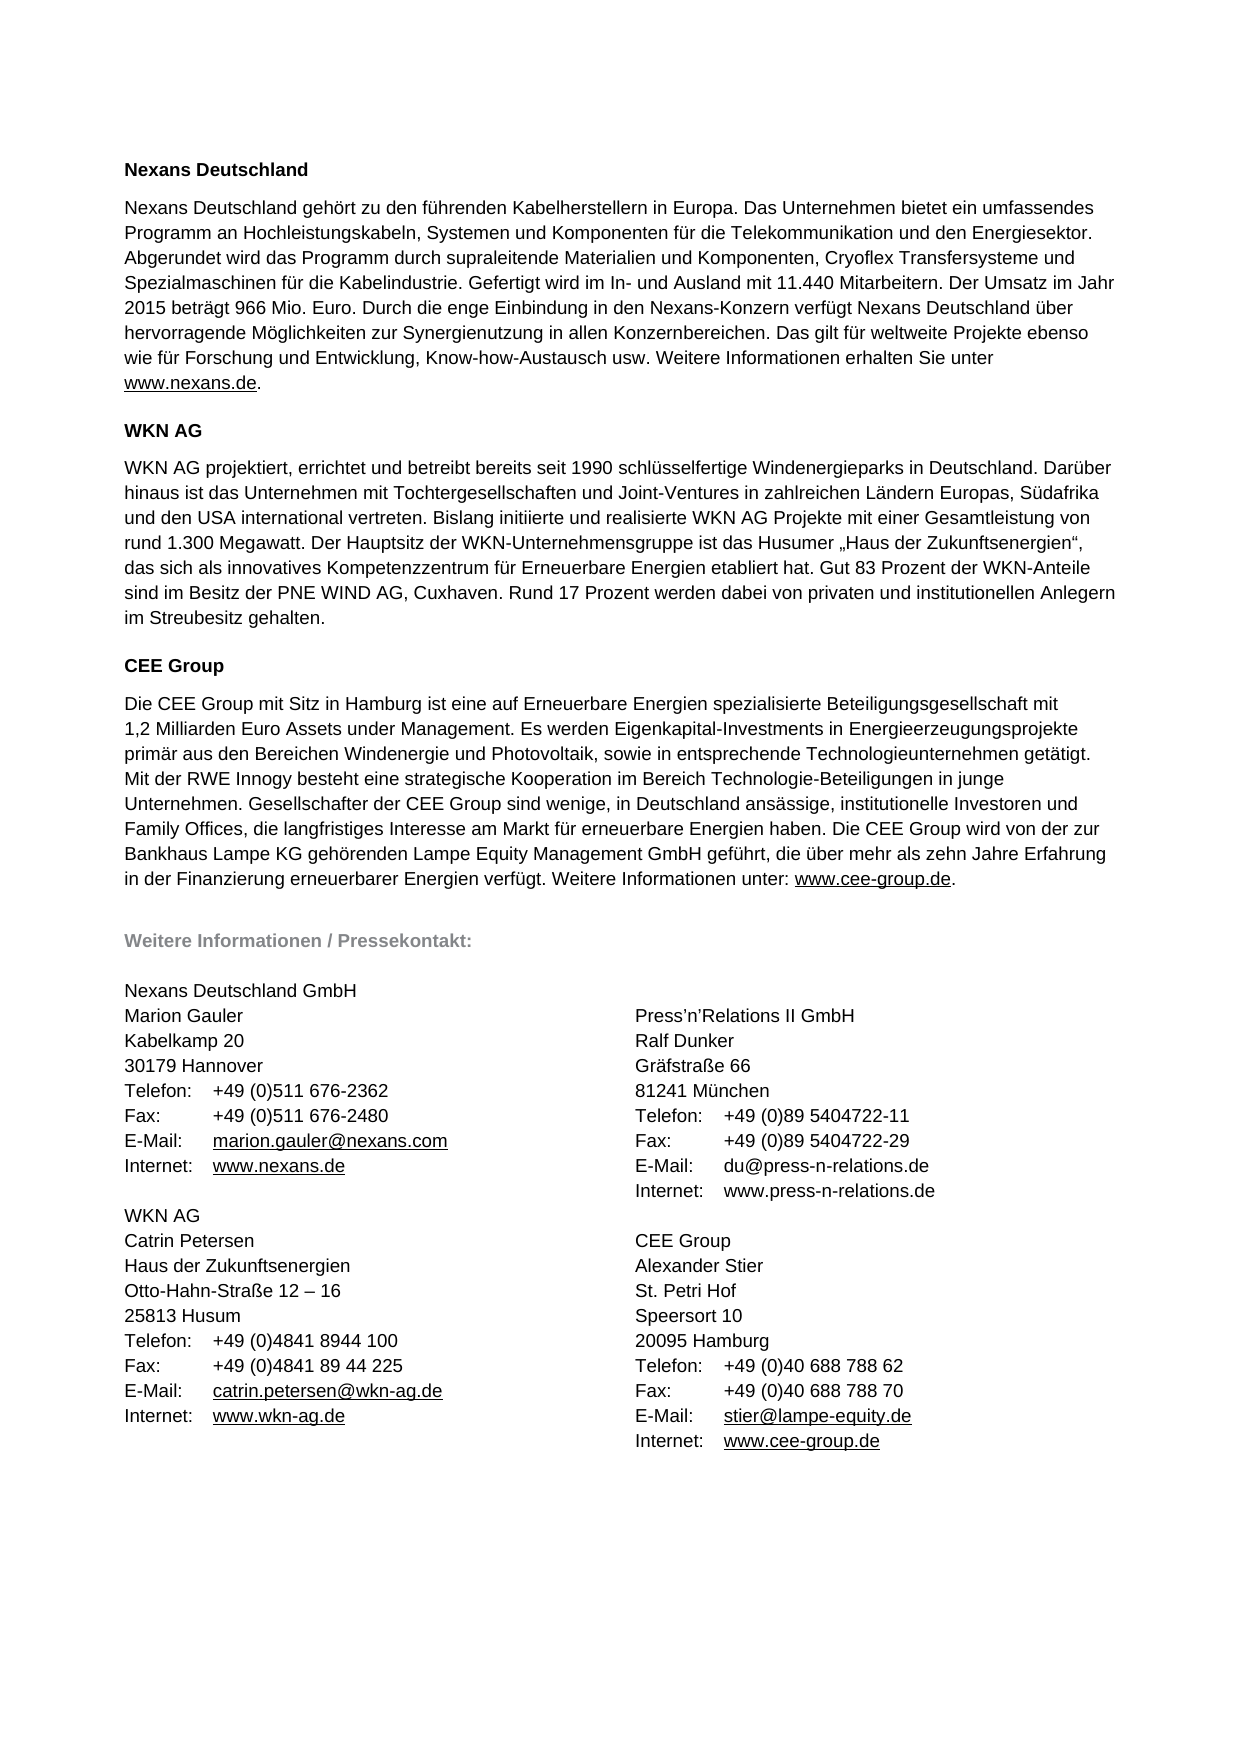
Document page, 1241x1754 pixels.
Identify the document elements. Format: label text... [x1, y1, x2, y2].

text WKN AG Catrin Petersen Haus der Zukunftsenergien Otto-Hahn-Straße 12 – 16 25813 Husum Telefon: +49 (0)4841 8944 100 Fax: +49 (0)4841 89 44 225 E-Mail: catrin.petersen@wkn-ag.de Internet: www.wkn-ag.de [124, 1202, 576, 1427]
text WKN AG projektiert, errichtet und betreibt bereits seit 1990 schlüsselfertige Windenergieparks in Deutschland. Darüber hinaus ist das Unternehmen mit Tochtergesellschaften und Joint-Ventures in zahlreichen Ländern Europas, Südafrika und den USA international vertreten. Bislang initiierte und realisierte WKN AG Projekte mit einer Gesamtleistung von rund 1.300 Megawatt. Der Hauptsitz der WKN-Unternehmensgruppe ist das Husumer „Haus der Zukunftsenergien“, das sich als innovatives Kompetenzzentrum für Erneuerbare Energien etabliert hat. Gut 83 Prozent der WKN-Anteile sind im Besitz der PNE WIND AG, Cuxhaven. Rund 17 Prozent werden dabei von privaten und institutionellen Anlegern im Streubesitz gehalten. [124, 454, 1116, 629]
text Nexans Deutschland GmbH Marion Gauler Kabelkamp 20 30179 Hannover Telefon: +49 (0)511 676-2362 Fax: +49 (0)511 676-2480 E-Mail: marion.gauler@nexans.com Internet: www.nexans.de [124, 977, 576, 1177]
text CEE Group [124, 652, 1116, 677]
text Nexans Deutschland [124, 156, 1116, 181]
text Weitere Informationen / Pressekontakt: [124, 927, 1116, 952]
text Die CEE Group mit Sitz in Hamburg ist eine auf Erneuerbare Energien spezialisierte Beteiligungsgesellschaft mit 1,2 Milliarden Euro Assets under Management. Es werden Eigenkapital-Investments in Energieerzeugungsprojekte primär aus den Bereichen Windenergie und Photovoltaik, sowie in entsprechende Technologieunternehmen getätigt. Mit der RWE Innogy besteht eine strategische Kooperation im Bereich Technologie-Beteiligungen in junge Unternehmen. Gesellschafter der CEE Group sind wenige, in Deutschland ansässige, institutionelle Investoren und Family Offices, die langfristiges Interesse am Markt für erneuerbare Energien haben. Die CEE Group wird von der zur Bankhaus Lampe KG gehörenden Lampe Equity Management GmbH geführt, die über mehr als zehn Jahre Erfahrung in der Finanzierung erneuerbarer Energien verfügt. Weitere Informationen unter: www.cee-group.de. [124, 689, 1116, 889]
text Press’n’Relations II GmbH Ralf Dunker Gräfstraße 66 81241 München Telefon: +49 (0)89 5404722-11 Fax: +49 (0)89 5404722-29 E-Mail: du@press-n-relations.de Internet: www.press-n-relations.de [635, 1002, 1116, 1202]
text CEE Group Alexander Stier St. Petri Hof Speersort 10 20095 Hamburg Telefon: +49 (0)40 688 788 62 Fax: +49 (0)40 688 788 70 E-Mail: stier@lampe-equity.de Internet: www.cee-group.de [635, 1227, 1116, 1452]
text Nexans Deutschland gehört zu den führenden Kabelherstellern in Europa. Das Unternehmen bietet ein umfassendes Programm an Hochleistungskabeln, Systemen und Komponenten für die Telekommunikation und den Energiesektor. Abgerundet wird das Programm durch supraleitende Materialien und Komponenten, Cryoflex Transfersysteme und Spezialmaschinen für die Kabelindustrie. Gefertigt wird im In- und Ausland mit 11.440 Mitarbeitern. Der Umsatz im Jahr 2015 beträgt 966 Mio. Euro. Durch die enge Einbindung in den Nexans-Konzern verfügt Nexans Deutschland über hervorragende Möglichkeiten zur Synergienutzung in allen Konzernbereichen. Das gilt für weltweite Projekte ebenso wie für Forschung und Entwicklung, Know-how-Austausch usw. Weitere Informationen erhalten Sie unter www.nexans.de. [124, 193, 1116, 393]
text WKN AG [124, 416, 1116, 441]
